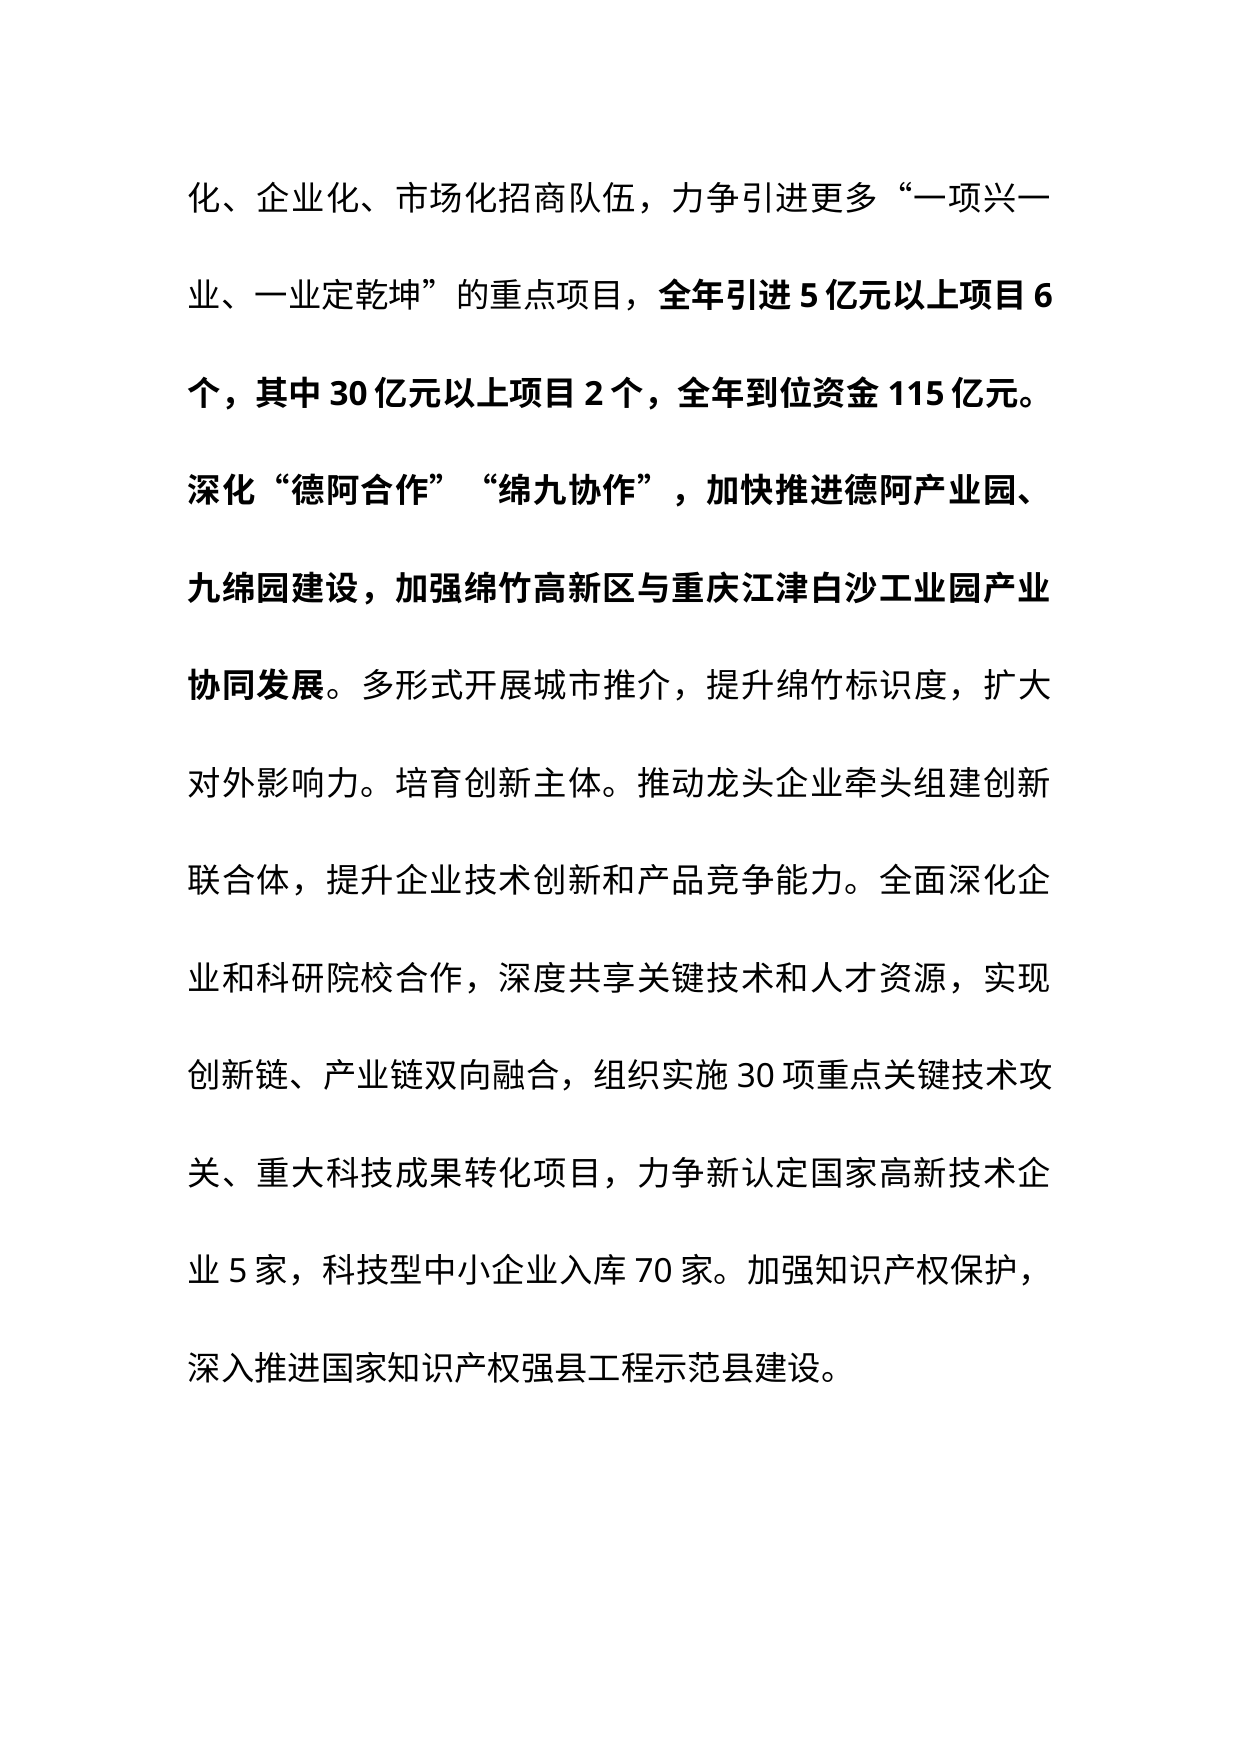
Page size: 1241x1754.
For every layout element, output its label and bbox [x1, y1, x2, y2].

text [187, 163, 1053, 1398]
